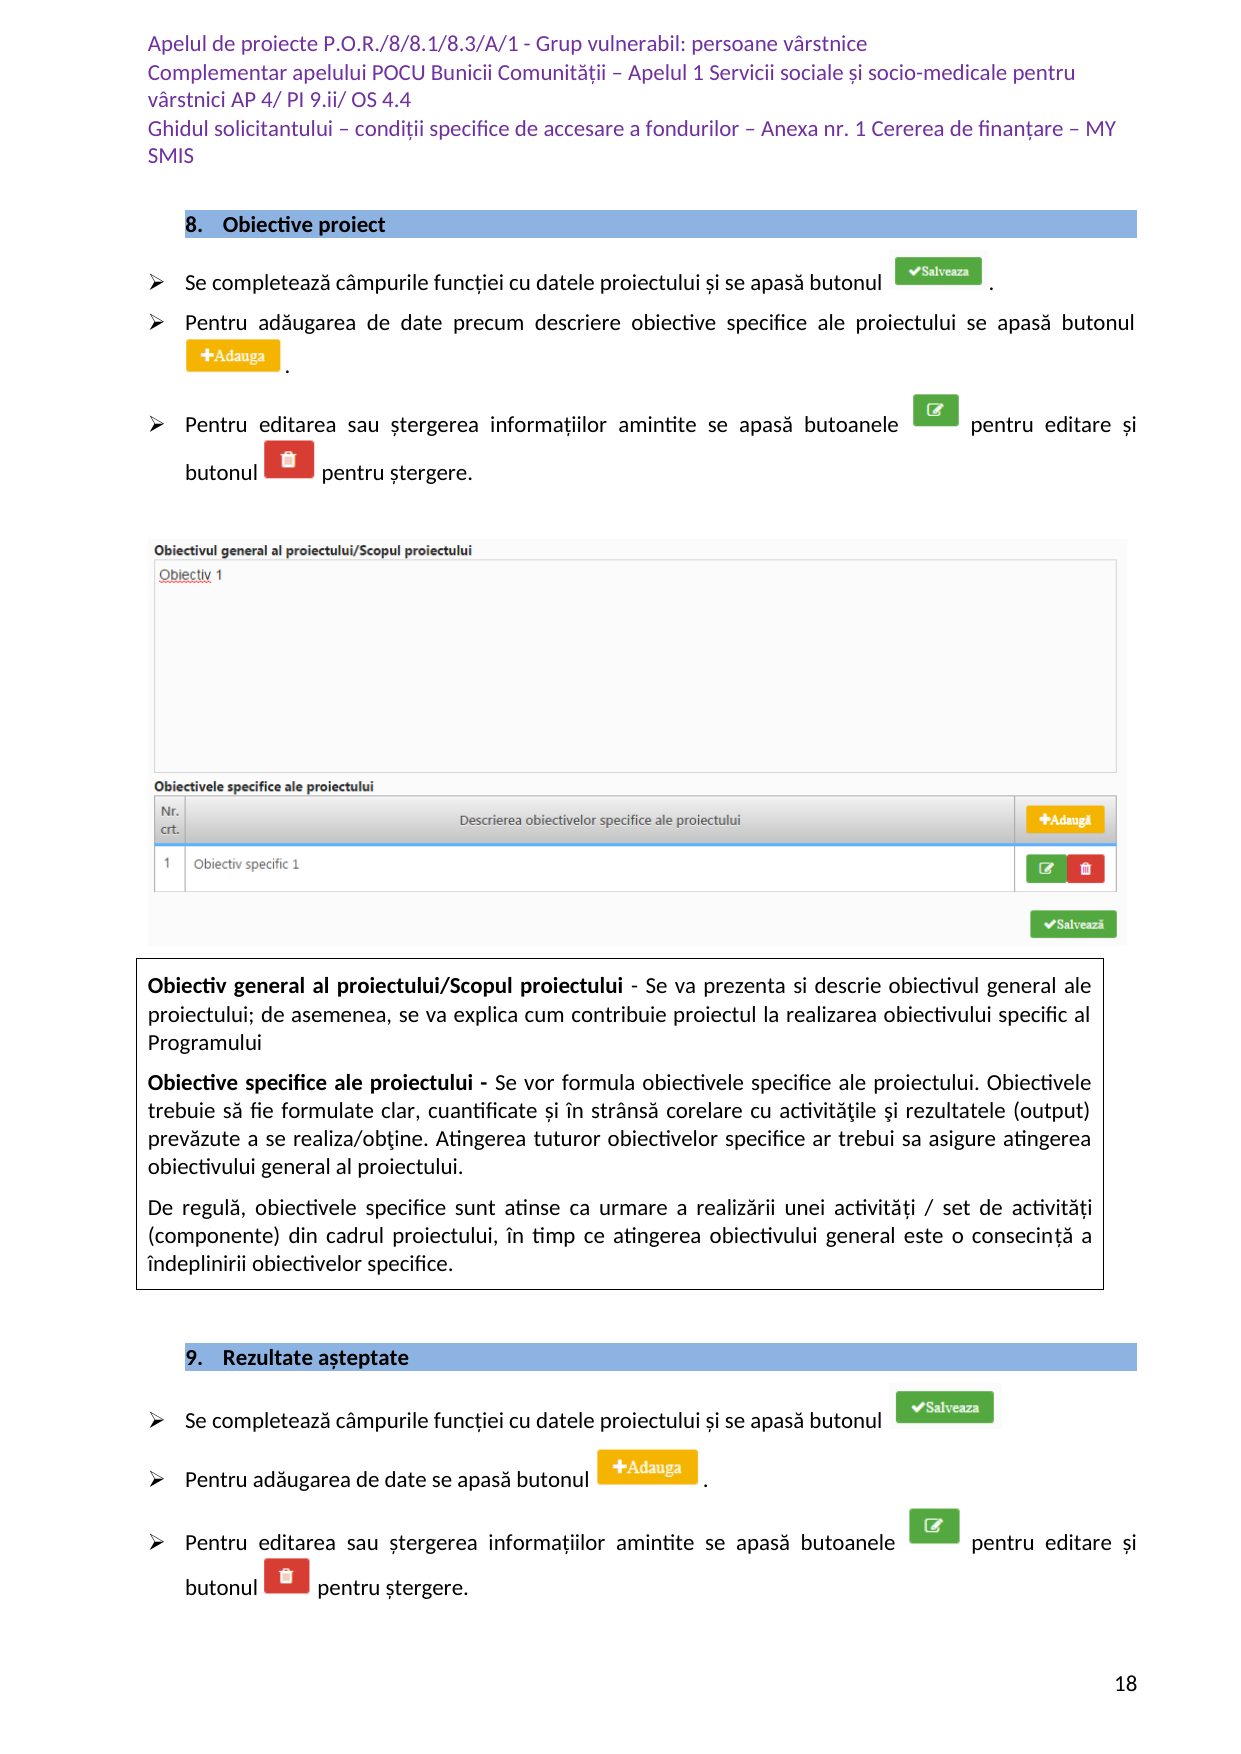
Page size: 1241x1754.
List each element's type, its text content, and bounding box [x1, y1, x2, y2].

list Pentru adăugarea de date se apasă butonul . [148, 1447, 1137, 1493]
list Pentru adăugarea de date precum descriere obiective specifice ale proiectului se apasă butonul . [148, 308, 1137, 379]
list Se completează câmpurile funcției cu datele proiectului și se apasă butonul [148, 1384, 1137, 1434]
picture [595, 1446, 703, 1487]
picture [907, 1505, 961, 1551]
list Pentru editarea sau ștergerea informațiilor amintite se apasă butoanele pentru editare și butonul pentru ștergere. [148, 392, 1137, 486]
picture [147, 539, 1128, 946]
table_header Obiectiv general al proiectului/Scopul proiectului - Se va prezenta si descrie obiectivul general ale proiectului; de asemenea, se va explica cum contribuie proiectul la realizarea obiectivului specific al Programului Obiective specifice ale proiectului - Se vor formula obiectivele specifice ale proiectului. Obiectivele trebuie să fie formulate clar, cuantificate și în strânsă corelare cu activităţile şi rezultatele (output) prevăzute a se realiza/obţine. Atingerea tuturor obiectivelor specifice ar trebui sa asigure atingerea obiectivului general al proiectului. De regulă, obiectivele specifice sunt atinse ca urmare a realizării unei activităţi / set de activităţi (componente) din cadrul proiectului, în timp ce atingerea obiectivului general este o consecinţă a îndeplinirii obiectivelor specifice. [137, 959, 1103, 1289]
picture [888, 1383, 1002, 1429]
list Se completează câmpurile funcției cu datele proiectului și se apasă butonul . [148, 251, 1137, 296]
list Rezultate așteptate [185, 1343, 1137, 1371]
list Pentru editarea sau ștergerea informațiilor amintite se apasă butoanele pentru editare și butonul pentru ștergere. [148, 1505, 1137, 1601]
picture [888, 250, 989, 290]
picture [184, 336, 285, 374]
list Obiective proiect [185, 210, 1137, 238]
picture [911, 391, 960, 433]
picture [263, 1556, 312, 1596]
picture [263, 438, 317, 481]
